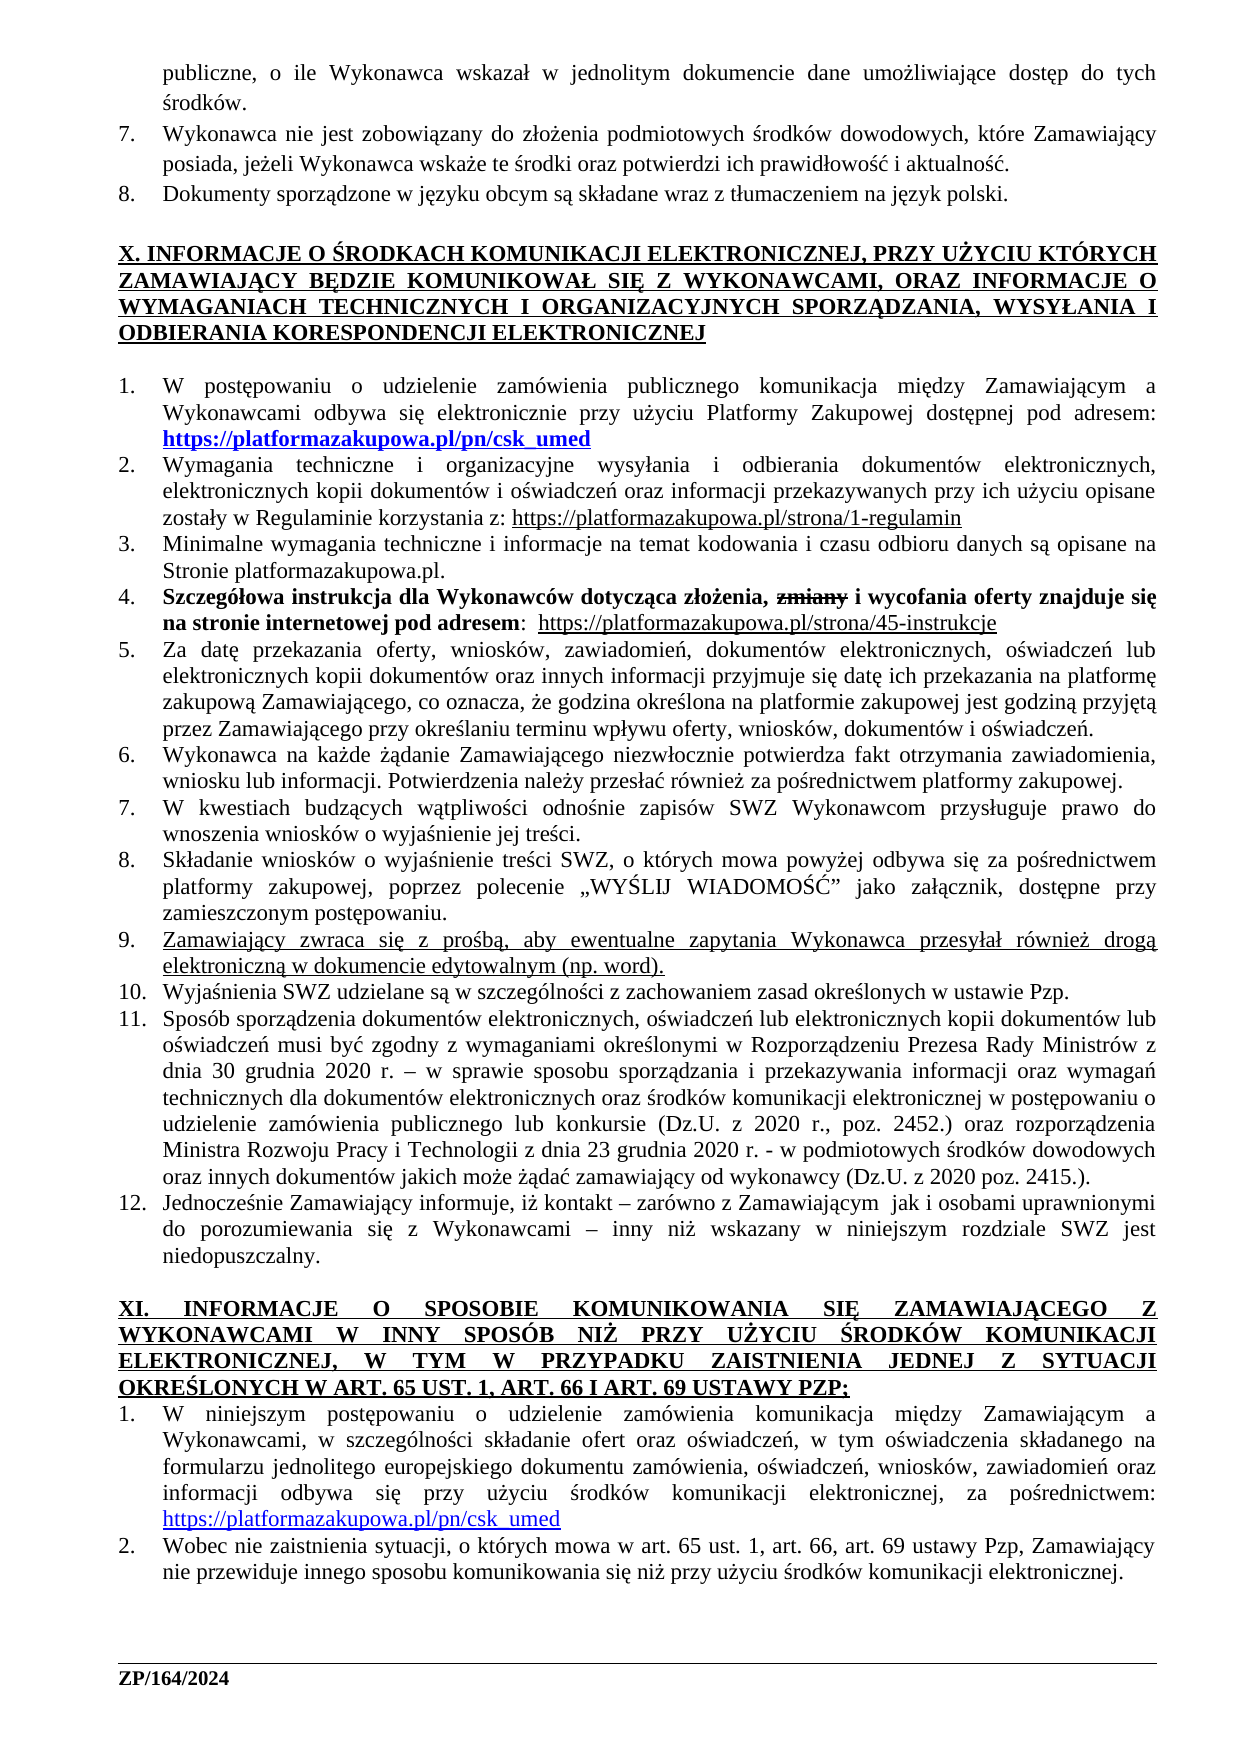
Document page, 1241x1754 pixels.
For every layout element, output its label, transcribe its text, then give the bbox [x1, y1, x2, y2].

list Za datę przekazania oferty, wniosków, zawiadomień, dokumentów elektronicznych, oświadczeń lub elektronicznych kopii dokumentów oraz innych informacji przyjmuje się datę ich przekazania na platformę zakupową Zamawiającego, co oznacza, że godzina określona na platformie zakupowej jest godziną przyjętą przez Zamawiającego przy określaniu terminu wpływu oferty, wniosków, dokumentów i oświadczeń. [118, 636, 1157, 741]
list Składanie wniosków o wyjaśnienie treści SWZ, o których mowa powyżej odbywa się za pośrednictwem platformy zakupowej, poprzez polecenie „WYŚLIJ WIADOMOŚĆ” jako załącznik, dostępne przy zamieszczonym postępowaniu. [118, 847, 1157, 926]
list Sposób sporządzenia dokumentów elektronicznych, oświadczeń lub elektronicznych kopii dokumentów lub oświadczeń musi być zgodny z wymaganiami określonymi w Rozporządzeniu Prezesa Rady Ministrów z dnia 30 grudnia 2020 r. – w sprawie sposobu sporządzania i przekazywania informacji oraz wymagań technicznych dla dokumentów elektronicznych oraz środków komunikacji elektronicznej w postępowaniu o udzielenie zamówienia publicznego lub konkursie (Dz.U. z 2020 r., poz. 2452.) oraz rozporządzenia Ministra Rozwoju Pracy i Technologii z dnia 23 grudnia 2020 r. - w podmiotowych środków dowodowych oraz innych dokumentów jakich może żądać zamawiający od wykonawcy (Dz.U. z 2020 poz. 2415.). [118, 1005, 1157, 1189]
list Wykonawca na każde żądanie Zamawiającego niezwłocznie potwierdza fakt otrzymania zawiadomienia, wniosku lub informacji. Potwierdzenia należy przesłać również za pośrednictwem platformy zakupowej. [118, 741, 1157, 794]
text X. INFORMACJE O ŚRODKACH KOMUNIKACJI ELEKTRONICZNEJ, PRZY UŻYCIU KTÓRYCH ZAMAWIAJĄCY BĘDZIE KOMUNIKOWAŁ SIĘ Z WYKONAWCAMI, ORAZ INFORMACJE O WYMAGANIACH TECHNICZNYCH I ORGANIZACYJNYCH SPORZĄDZANIA, WYSYŁANIA I ODBIERANIA KORESPONDENCJI ELEKTRONICZNEJ [118, 240, 1157, 263]
list Wobec nie zaistnienia sytuacji, o których mowa w art. 65 ust. 1, art. 66, art. 69 ustawy Pzp, Zamawiający nie przewiduje innego sposobu komunikowania się niż przy użyciu środków komunikacji elektronicznej. [118, 1532, 1157, 1584]
text XI. INFORMACJE O SPOSOBIE KOMUNIKOWANIA SIĘ ZAMAWIAJĄCEGO Z WYKONAWCAMI W INNY SPOSÓB NIŻ PRZY UŻYCIU ŚRODKÓW KOMUNIKACJI ELEKTRONICZNEJ, W TYM W PRZYPADKU ZAISTNIENIA JEDNEJ Z SYTUACJI OKREŚLONYCH W ART. 65 UST. 1, ART. 66 I ART. 69 USTAWY PZP; [118, 1294, 1157, 1318]
list Szczegółowa instrukcja dla Wykonawców dotycząca złożenia, zmiany i wycofania oferty znajduje się na stronie internetowej pod adresem: https://platformazakupowa.pl/strona/45-instrukcje [118, 583, 1157, 636]
list Wymagania techniczne i organizacyjne wysyłania i odbierania dokumentów elektronicznych, elektronicznych kopii dokumentów i oświadczeń oraz informacji przekazywanych przy ich użyciu opisane zostały w Regulaminie korzystania z: https://platformazakupowa.pl/strona/1-regulamin [118, 451, 1157, 530]
text X. INFORMACJE O ŚRODKACH KOMUNIKACJI ELEKTRONICZNEJ, PRZY UŻYCIU KTÓRYCH ZAMAWIAJĄCY BĘDZIE KOMUNIKOWAŁ SIĘ Z WYKONAWCAMI, ORAZ INFORMACJE O WYMAGANIACH TECHNICZNYCH I ORGANIZACYJNYCH SPORZĄDZANIA, WYSYŁANIA I ODBIERANIA KORESPONDENCJI ELEKTRONICZNEJ [118, 291, 1157, 316]
text XI. INFORMACJE O SPOSOBIE KOMUNIKOWANIA SIĘ ZAMAWIAJĄCEGO Z WYKONAWCAMI W INNY SPOSÓB NIŻ PRZY UŻYCIU ŚRODKÓW KOMUNIKACJI ELEKTRONICZNEJ, W TYM W PRZYPADKU ZAISTNIENIA JEDNEJ Z SYTUACJI OKREŚLONYCH W ART. 65 UST. 1, ART. 66 I ART. 69 USTAWY PZP; [118, 1345, 1157, 1370]
text X. INFORMACJE O ŚRODKACH KOMUNIKACJI ELEKTRONICZNEJ, PRZY UŻYCIU KTÓRYCH ZAMAWIAJĄCY BĘDZIE KOMUNIKOWAŁ SIĘ Z WYKONAWCAMI, ORAZ INFORMACJE O WYMAGANIACH TECHNICZNYCH I ORGANIZACYJNYCH SPORZĄDZANIA, WYSYŁANIA I ODBIERANIA KORESPONDENCJI ELEKTRONICZNEJ [118, 317, 1157, 346]
list W postępowaniu o udzielenie zamówienia publicznego komunikacja między Zamawiającym a Wykonawcami odbywa się elektronicznie przy użyciu Platformy Zakupowej dostępnej pod adresem: https://platformazakupowa.pl/pn/csk_umed [118, 372, 1157, 451]
text XI. INFORMACJE O SPOSOBIE KOMUNIKOWANIA SIĘ ZAMAWIAJĄCEGO Z WYKONAWCAMI W INNY SPOSÓB NIŻ PRZY UŻYCIU ŚRODKÓW KOMUNIKACJI ELEKTRONICZNEJ, W TYM W PRZYPADKU ZAISTNIENIA JEDNEJ Z SYTUACJI OKREŚLONYCH W ART. 65 UST. 1, ART. 66 I ART. 69 USTAWY PZP; [118, 1319, 1157, 1344]
text X. INFORMACJE O ŚRODKACH KOMUNIKACJI ELEKTRONICZNEJ, PRZY UŻYCIU KTÓRYCH ZAMAWIAJĄCY BĘDZIE KOMUNIKOWAŁ SIĘ Z WYKONAWCAMI, ORAZ INFORMACJE O WYMAGANIACH TECHNICZNYCH I ORGANIZACYJNYCH SPORZĄDZANIA, WYSYŁANIA I ODBIERANIA KORESPONDENCJI ELEKTRONICZNEJ [118, 265, 1157, 290]
list W kwestiach budzących wątpliwości odnośnie zapisów SWZ Wykonawcom przysługuje prawo do wnoszenia wniosków o wyjaśnienie jej treści. [118, 794, 1157, 847]
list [118, 59, 1157, 116]
list Wykonawca nie jest zobowiązany do złożenia podmiotowych środków dowodowych, które Zamawiający posiada, jeżeli Wykonawca wskaże te środki oraz potwierdzi ich prawidłowość i aktualność. [118, 119, 1157, 176]
list Dokumenty sporządzone w języku obcym są składane wraz z tłumaczeniem na język polski. [118, 180, 1157, 206]
list Jednocześnie Zamawiający informuje, iż kontakt – zarówno z Zamawiającym jak i osobami uprawnionymi do porozumiewania się z Wykonawcami – inny niż wskazany w niniejszym rozdziale SWZ jest niedopuszczalny. [118, 1189, 1157, 1268]
list W niniejszym postępowaniu o udzielenie zamówienia komunikacja między Zamawiającym a Wykonawcami, w szczególności składanie ofert oraz oświadczeń, w tym oświadczenia składanego na formularzu jednolitego europejskiego dokumentu zamówienia, oświadczeń, wniosków, zawiadomień oraz informacji odbywa się przy użyciu środków komunikacji elektronicznej, za pośrednictwem: https://platformazakupowa.pl/pn/csk_umed [118, 1400, 1157, 1532]
list Zamawiający zwraca się z prośbą, aby ewentualne zapytania Wykonawca przesyłał również drogą elektroniczną w dokumencie edytowalnym (np. word). [118, 926, 1157, 978]
text XI. INFORMACJE O SPOSOBIE KOMUNIKOWANIA SIĘ ZAMAWIAJĄCEGO Z WYKONAWCAMI W INNY SPOSÓB NIŻ PRZY UŻYCIU ŚRODKÓW KOMUNIKACJI ELEKTRONICZNEJ, W TYM W PRZYPADKU ZAISTNIENIA JEDNEJ Z SYTUACJI OKREŚLONYCH W ART. 65 UST. 1, ART. 66 I ART. 69 USTAWY PZP; [118, 1371, 1157, 1400]
list Minimalne wymagania techniczne i informacje na temat kodowania i czasu odbioru danych są opisane na Stronie platformazakupowa.pl. [118, 530, 1157, 583]
list Wyjaśnienia SWZ udzielane są w szczególności z zachowaniem zasad określonych w ustawie Pzp. [118, 978, 1157, 1005]
